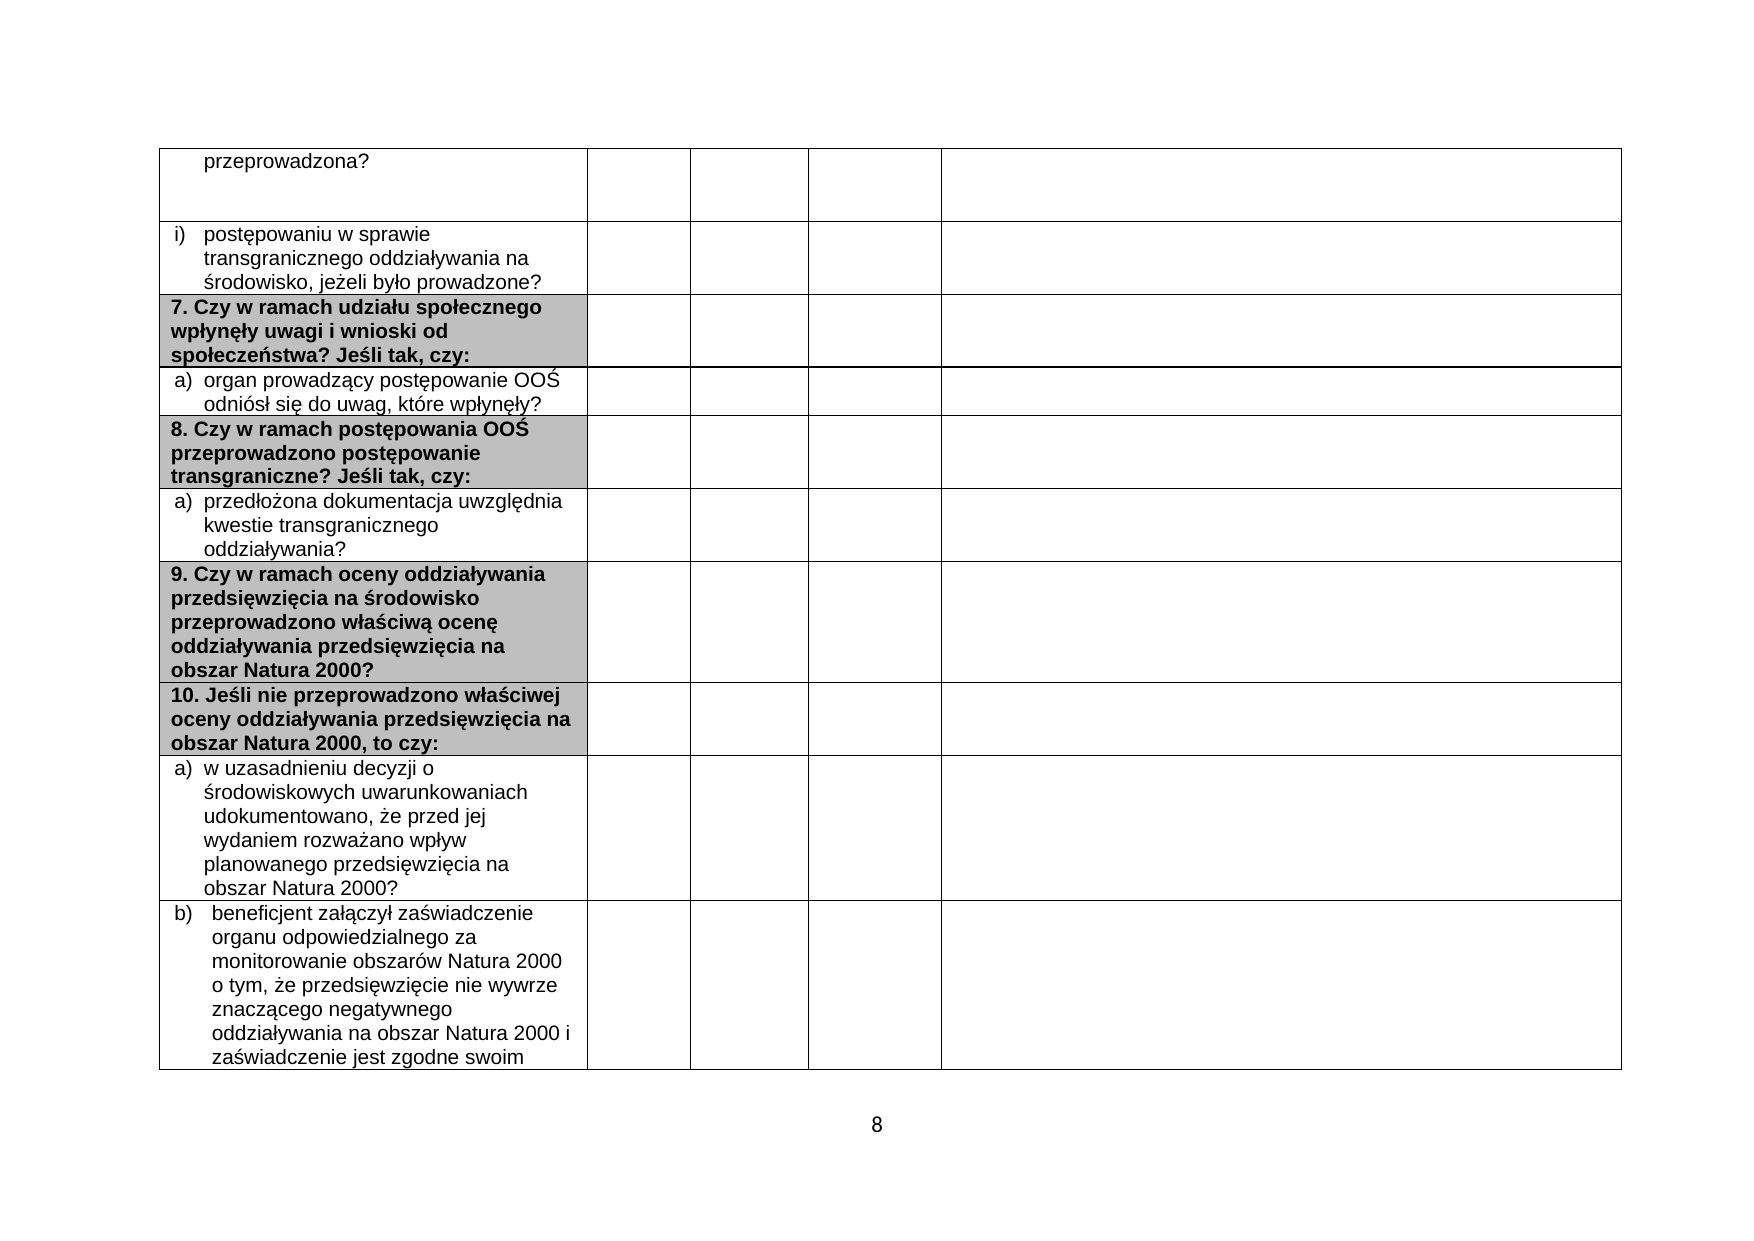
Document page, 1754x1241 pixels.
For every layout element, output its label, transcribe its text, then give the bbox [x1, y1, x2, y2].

table_cell [942, 562, 1621, 682]
table_cell [588, 222, 690, 293]
table_cell [942, 368, 1621, 415]
table_cell [691, 222, 808, 293]
table_cell [588, 901, 690, 1068]
table_cell [691, 901, 808, 1068]
table_cell [942, 295, 1621, 366]
table_cell organ prowadzący postępowanie OOŚ odniósł się do uwag, które wpłynęły? [160, 368, 587, 415]
table_cell [809, 416, 941, 488]
table_cell [942, 149, 1621, 221]
table_cell 8. Czy w ramach postępowania OOŚ przeprowadzono postępowanie transgraniczne? Jeśli tak, czy: [160, 416, 587, 488]
table_cell [588, 683, 690, 755]
table_cell [691, 562, 808, 682]
table_cell [588, 562, 690, 682]
table_cell [942, 489, 1621, 561]
table_cell [588, 368, 690, 415]
table_cell przedłożona dokumentacja uwzględnia kwestie transgranicznego oddziaływania? [160, 489, 587, 561]
table_cell [691, 368, 808, 415]
table_cell [809, 562, 941, 682]
table_cell [809, 756, 941, 900]
table_cell [942, 683, 1621, 755]
table_cell [691, 416, 808, 488]
table_cell [691, 295, 808, 366]
table_cell [809, 489, 941, 561]
table_cell [809, 901, 941, 1068]
table_cell [588, 149, 690, 221]
table_cell [691, 149, 808, 221]
table_cell [691, 756, 808, 900]
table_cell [160, 901, 587, 1068]
table_cell postępowaniu w sprawie transgranicznego oddziaływania na środowisko, jeżeli było prowadzone? [160, 222, 587, 293]
table_cell [588, 756, 690, 900]
table_cell [809, 222, 941, 293]
table_cell [942, 901, 1621, 1068]
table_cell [160, 149, 587, 221]
table_cell [588, 489, 690, 561]
table_cell w uzasadnieniu decyzji o środowiskowych uwarunkowaniach udokumentowano, że przed jej wydaniem rozważano wpływ planowanego przedsięwzięcia na obszar Natura 2000? [160, 756, 587, 900]
table_cell [942, 222, 1621, 293]
table_cell [809, 149, 941, 221]
table_cell [691, 489, 808, 561]
table_cell [691, 683, 808, 755]
table_cell [588, 416, 690, 488]
table_cell [809, 683, 941, 755]
table_cell [942, 416, 1621, 488]
table_cell [809, 295, 941, 366]
table_cell 10. Jeśli nie przeprowadzono właściwej oceny oddziaływania przedsięwzięcia na obszar Natura 2000, to czy: [160, 683, 587, 755]
table_cell [809, 368, 941, 415]
table_cell [588, 295, 690, 366]
table_cell 7. Czy w ramach udziału społecznego wpłynęły uwagi i wnioski od społeczeństwa? Jeśli tak, czy: [160, 295, 587, 366]
table_cell 9. Czy w ramach oceny oddziaływania przedsięwzięcia na środowisko przeprowadzono właściwą ocenę oddziaływania przedsięwzięcia na obszar Natura 2000? [160, 562, 587, 682]
table_cell [942, 756, 1621, 900]
